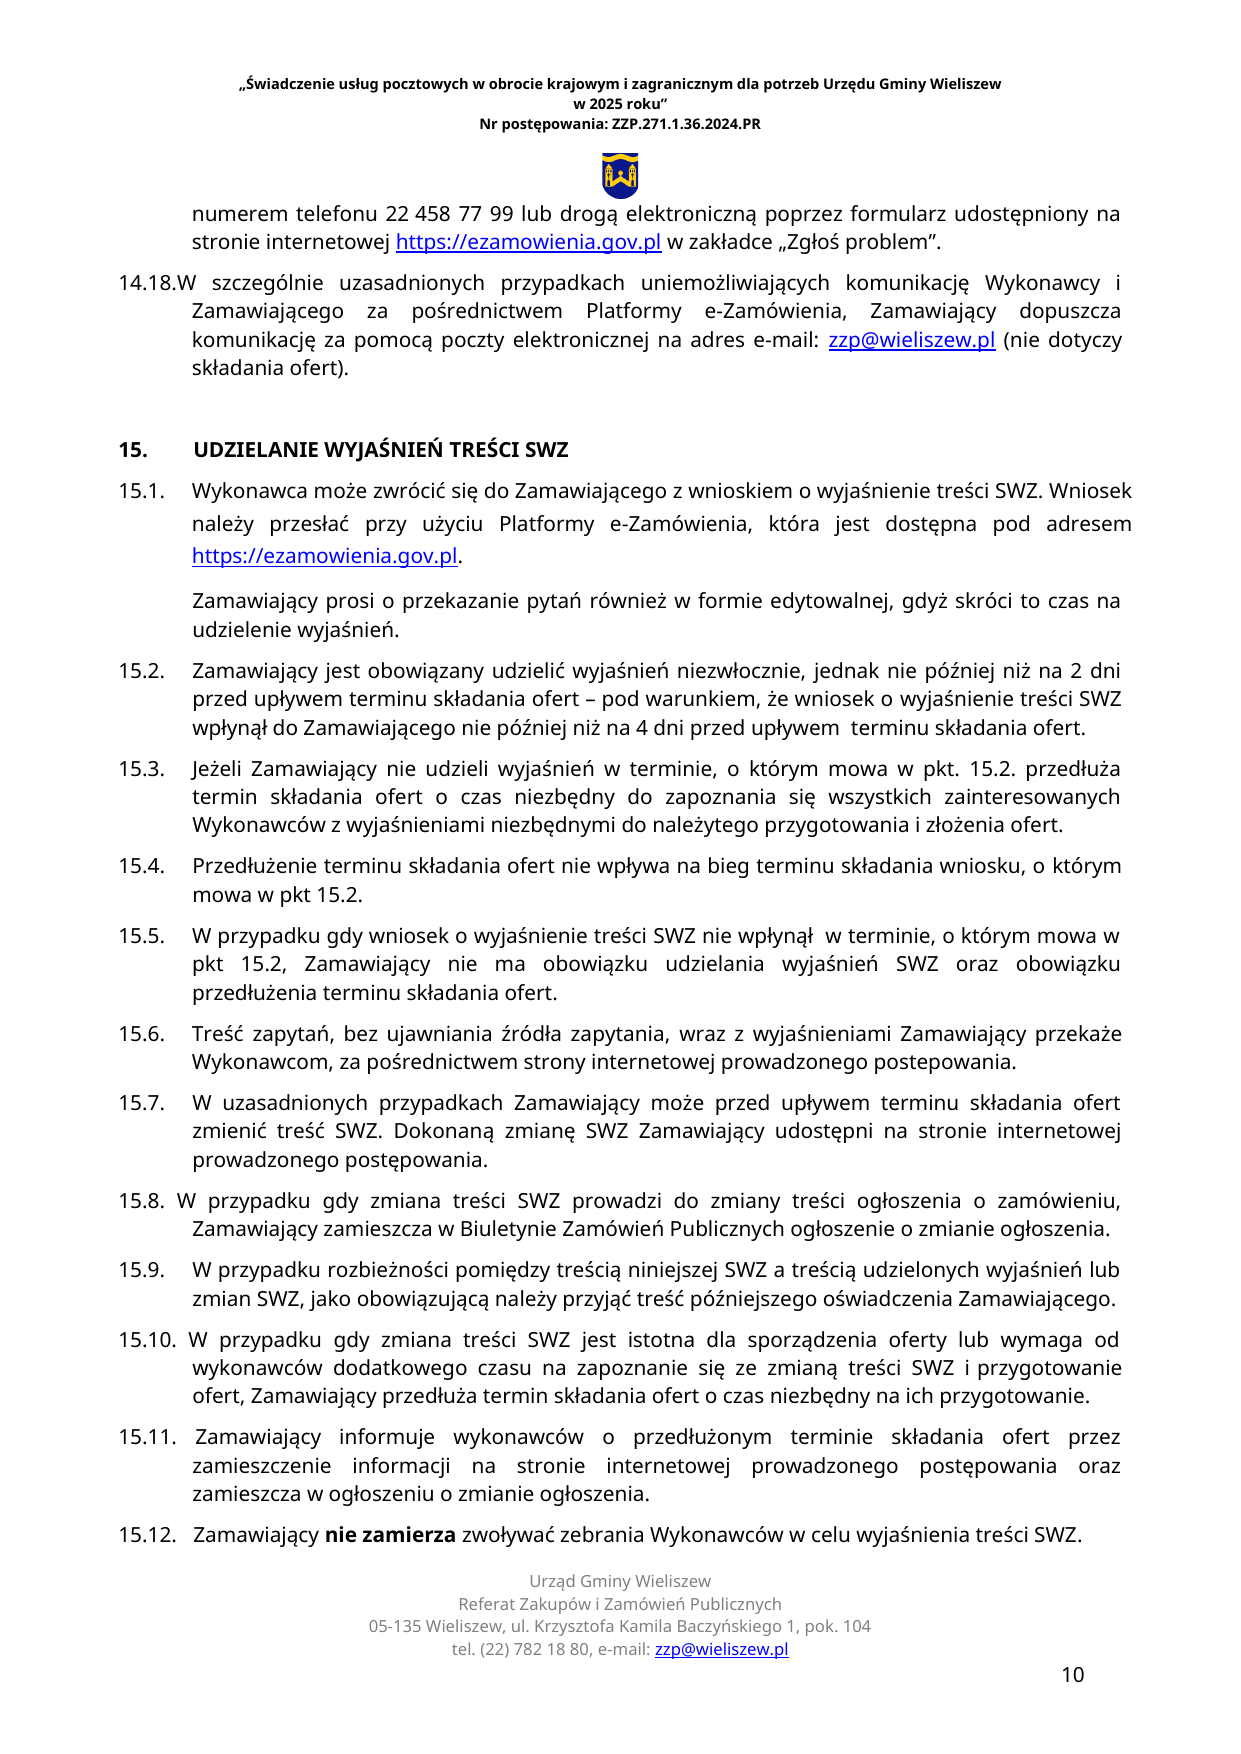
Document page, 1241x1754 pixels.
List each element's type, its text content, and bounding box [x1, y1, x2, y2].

text 15. UDZIELANIE WYJAŚNIEŃ TREŚCI SWZ [118, 435, 1122, 464]
text 15.11. Zamawiający informuje wykonawców o przedłużonym terminie składania ofert przez zamieszczenie informacji na stronie internetowej prowadzonego postępowania oraz zamieszcza w ogłoszeniu o zmianie ogłoszenia. [118, 1422, 1122, 1508]
text 15.10. W przypadku gdy zmiana treści SWZ jest istotna dla sporządzenia oferty lub wymaga od wykonawców dodatkowego czasu na zapoznanie się ze zmianą treści SWZ i przygotowanie ofert, Zamawiający przedłuża termin składania ofert o czas niezbędny na ich przygotowanie. [118, 1325, 1122, 1410]
text 15.9. W przypadku rozbieżności pomiędzy treścią niniejszej SWZ a treścią udzielonych wyjaśnień lub zmian SWZ, jako obowiązującą należy przyjąć treść późniejszego oświadczenia Zamawiającego. [118, 1255, 1122, 1312]
text 15.4. Przedłużenie terminu składania ofert nie wpływa na bieg terminu składania wniosku, o którym mowa w pkt 15.2. [118, 852, 1122, 908]
text 15.5. W przypadku gdy wniosek o wyjaśnienie treści SWZ nie wpłynął w terminie, o którym mowa w pkt 15.2, Zamawiający nie ma obowiązku udzielania wyjaśnień SWZ oraz obowiązku przedłużenia terminu składania ofert. [118, 921, 1122, 1006]
text 15.8. W przypadku gdy zmiana treści SWZ prowadzi do zmiany treści ogłoszenia o zamówieniu, Zamawiający zamieszcza w Biuletynie Zamówień Publicznych ogłoszenie o zmianie ogłoszenia. [118, 1186, 1122, 1243]
text 15.7. W uzasadnionych przypadkach Zamawiający może przed upływem terminu składania ofert zmienić treść SWZ. Dokonaną zmianę SWZ Zamawiający udostępni na stronie internetowej prowadzonego postępowania. [118, 1088, 1122, 1173]
text 15.3. Jeżeli Zamawiający nie udzieli wyjaśnień w terminie, o którym mowa w pkt. 15.2. przedłuża termin składania ofert o czas niezbędny do zapoznania się wszystkich zainteresowanych Wykonawców z wyjaśnieniami niezbędnymi do należytego przygotowania i złożenia ofert. [118, 754, 1122, 839]
text Zamawiający prosi o przekazanie pytań również w formie edytowalnej, gdyż skróci to czas na udzielenie wyjaśnień. [192, 587, 1122, 643]
text 15.2. Zamawiający jest obowiązany udzielić wyjaśnień niezwłocznie, jednak nie później niż na 2 dni przed upływem terminu składania ofert – pod warunkiem, że wniosek o wyjaśnienie treści SWZ wpłynął do Zamawiającego nie później niż na 4 dni przed upływem terminu składania ofert. [118, 656, 1122, 741]
text 15.6. Treść zapytań, bez ujawniania źródła zapytania, wraz z wyjaśnieniami Zamawiający przekaże Wykonawcom, za pośrednictwem strony internetowej prowadzonego postepowania. [118, 1019, 1122, 1076]
list Zamawiający nie zamierza zwoływać zebrania Wykonawców w celu wyjaśnienia treści SWZ. [118, 1520, 1122, 1549]
picture [602, 153, 639, 199]
text 14.18.W szczególnie uzasadnionych przypadkach uniemożliwiających komunikację Wykonawcy i Zamawiającego za pośrednictwem Platformy e-Zamówienia, Zamawiający dopuszcza komunikację za pomocą poczty elektronicznej na adres e-mail: zzp@wieliszew.pl (nie dotyczy składania ofert). [118, 268, 1122, 382]
text 15.1. Wykonawca może zwrócić się do Zamawiającego z wnioskiem o wyjaśnienie treści SWZ. Wniosek należy przesłać przy użyciu Platformy e-Zamówienia, która jest dostępna pod adresem https://ezamowienia.gov.pl. [118, 476, 1133, 570]
